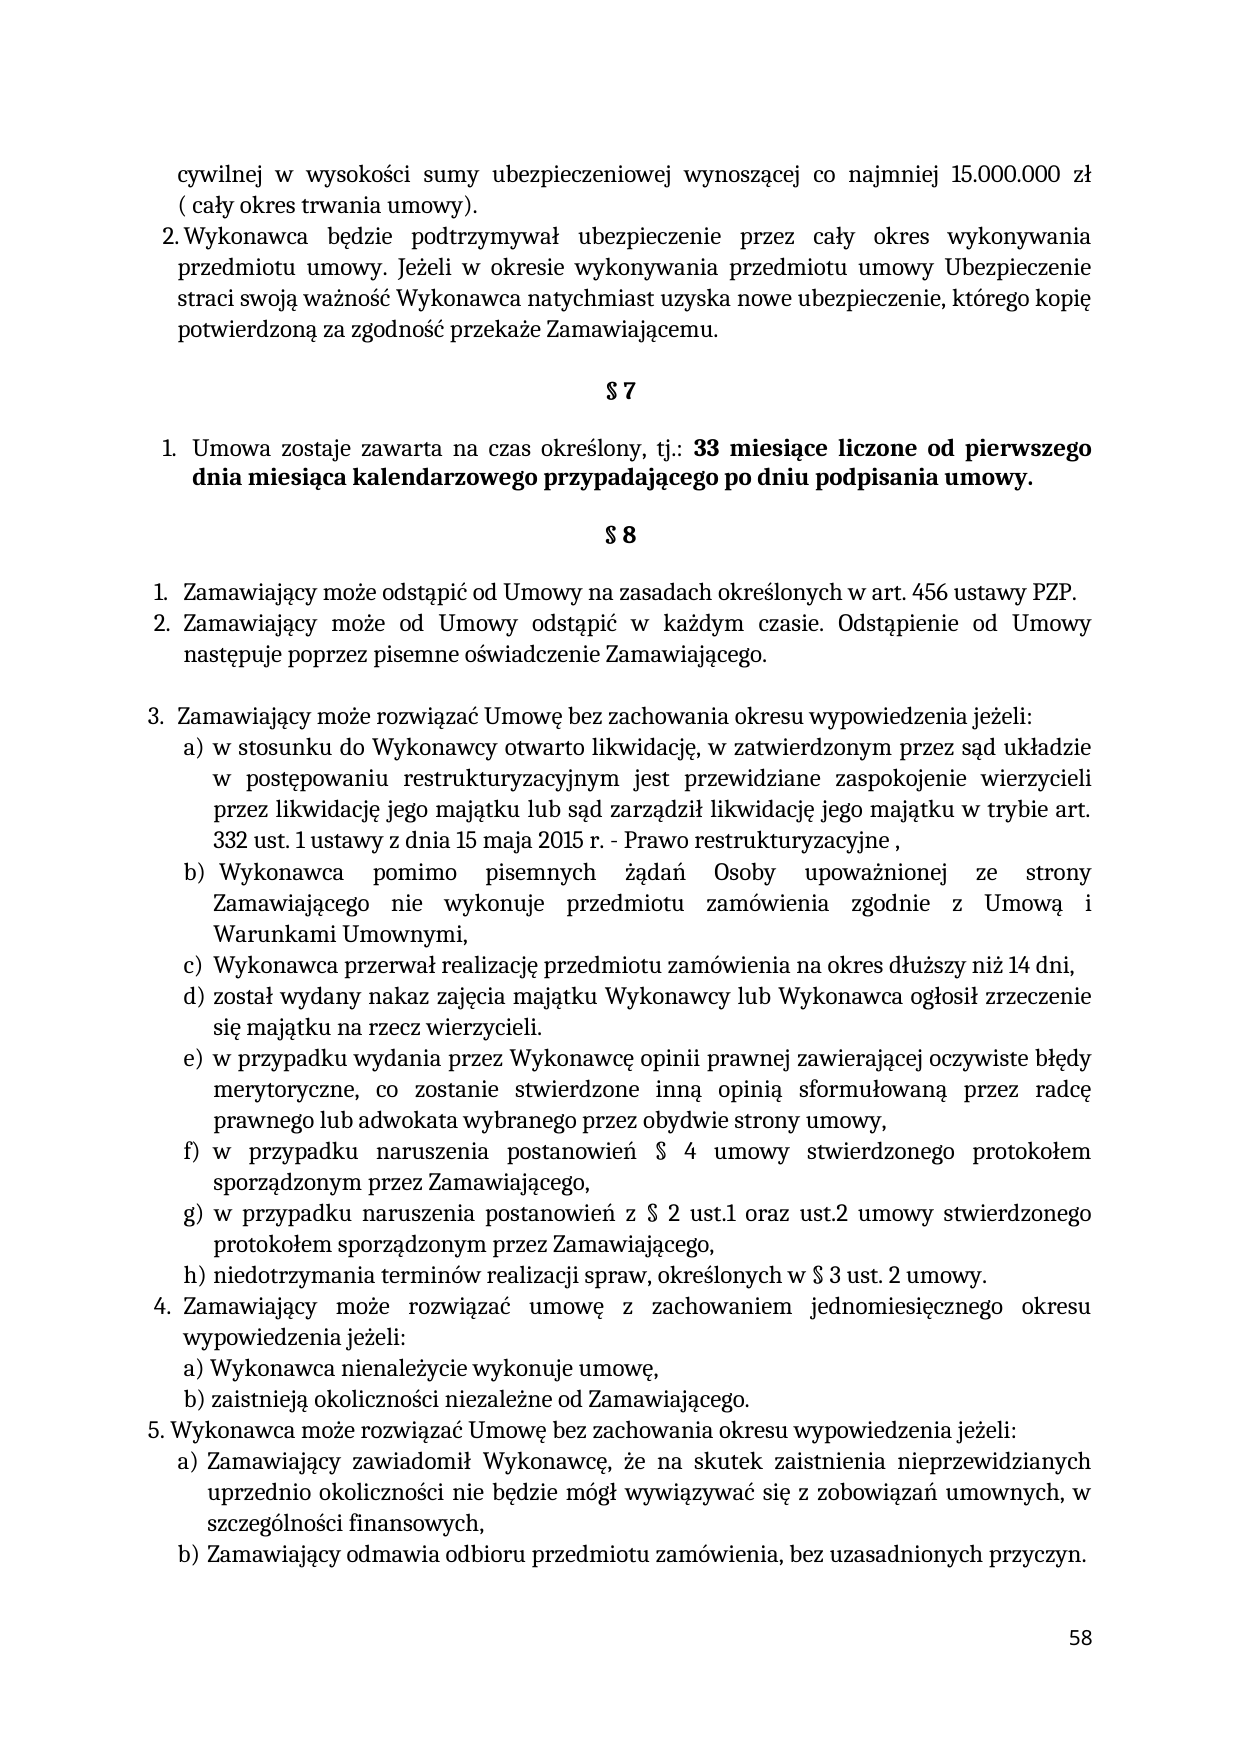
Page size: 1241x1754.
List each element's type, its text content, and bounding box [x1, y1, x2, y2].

text 5. Wykonawca może rozwiązać Umowę bez zachowania okresu wypowiedzenia jeżeli: [148, 1416, 1092, 1445]
text h) niedotrzymania terminów realizacji spraw, określonych w § 3 ust. 2 umowy. [177, 1261, 1092, 1290]
text a) Wykonawca nienależycie wykonuje umowę, [177, 1354, 1092, 1383]
text b) zaistnieją okoliczności niezależne od Zamawiającego. [177, 1385, 1092, 1414]
text b) Wykonawca pomimo pisemnych żądań Osoby upoważnionej ze strony Zamawiającego nie wykonuje przedmiotu zamówienia zgodnie z Umową i Warunkami Umownymi, [183, 857, 1092, 948]
list Wykonawca będzie podtrzymywał ubezpieczenie przez cały okres wykonywania przedmiotu umowy. Jeżeli w okresie wykonywania przedmiotu umowy Ubezpieczenie straci swoją ważność Wykonawca natychmiast uzyska nowe ubezpieczenie, którego kopię potwierdzoną za zgodność przekaże Zamawiającemu. [162, 222, 1092, 343]
text d) został wydany nakaz zajęcia majątku Wykonawcy lub Wykonawca ogłosił zrzeczenie się majątku na rzecz wierzycieli. [183, 982, 1092, 1041]
text § 8 [148, 521, 1092, 549]
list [162, 159, 1092, 219]
text f) w przypadku naruszenia postanowień § 4 umowy stwierdzonego protokołem sporządzonym przez Zamawiającego, [183, 1137, 1092, 1197]
text 1. Umowa zostaje zawarta na czas określony, tj.: 33 miesiące liczone od pierwszego dnia miesiąca kalendarzowego przypadającego po dniu podpisania umowy. [118, 434, 1092, 492]
text a) Zamawiający zawiadomił Wykonawcę, że na skutek zaistnienia nieprzewidzianych uprzednio okoliczności nie będzie mógł wywiązywać się z zobowiązań umownych, w szczególności finansowych, [177, 1447, 1092, 1538]
text g) w przypadku naruszenia postanowień z § 2 ust.1 oraz ust.2 umowy stwierdzonego protokołem sporządzonym przez Zamawiającego, [183, 1199, 1092, 1259]
text 1. Zamawiający może odstąpić od Umowy na zasadach określonych w art. 456 ustawy PZP. [154, 578, 1092, 607]
text 2. Zamawiający może od Umowy odstąpić w każdym czasie. Odstąpienie od Umowy następuje poprzez pisemne oświadczenie Zamawiającego. [154, 609, 1092, 669]
text b) Zamawiający odmawia odbioru przedmiotu zamówienia, bez uzasadnionych przyczyn. [177, 1540, 1092, 1569]
text a) w stosunku do Wykonawcy otwarto likwidację, w zatwierdzonym przez sąd układzie w postępowaniu restrukturyzacyjnym jest przewidziane zaspokojenie wierzycieli przez likwidację jego majątku lub sąd zarządził likwidację jego majątku w trybie art. 332 ust. 1 ustawy z dnia 15 maja 2015 r. - Prawo restrukturyzacyjne , [183, 733, 1092, 855]
text c) Wykonawca przerwał realizację przedmiotu zamówienia na okres dłuższy niż 14 dni, [183, 951, 1092, 979]
text § 7 [148, 377, 1092, 406]
text e) w przypadku wydania przez Wykonawcę opinii prawnej zawierającej oczywiste błędy merytoryczne, co zostanie stwierdzone inną opinią sformułowaną przez radcę prawnego lub adwokata wybranego przez obydwie strony umowy, [183, 1044, 1092, 1134]
text 4. Zamawiający może rozwiązać umowę z zachowaniem jednomiesięcznego okresu wypowiedzenia jeżeli: [154, 1292, 1092, 1352]
text 3. Zamawiający może rozwiązać Umowę bez zachowania okresu wypowiedzenia jeżeli: [148, 702, 1092, 731]
